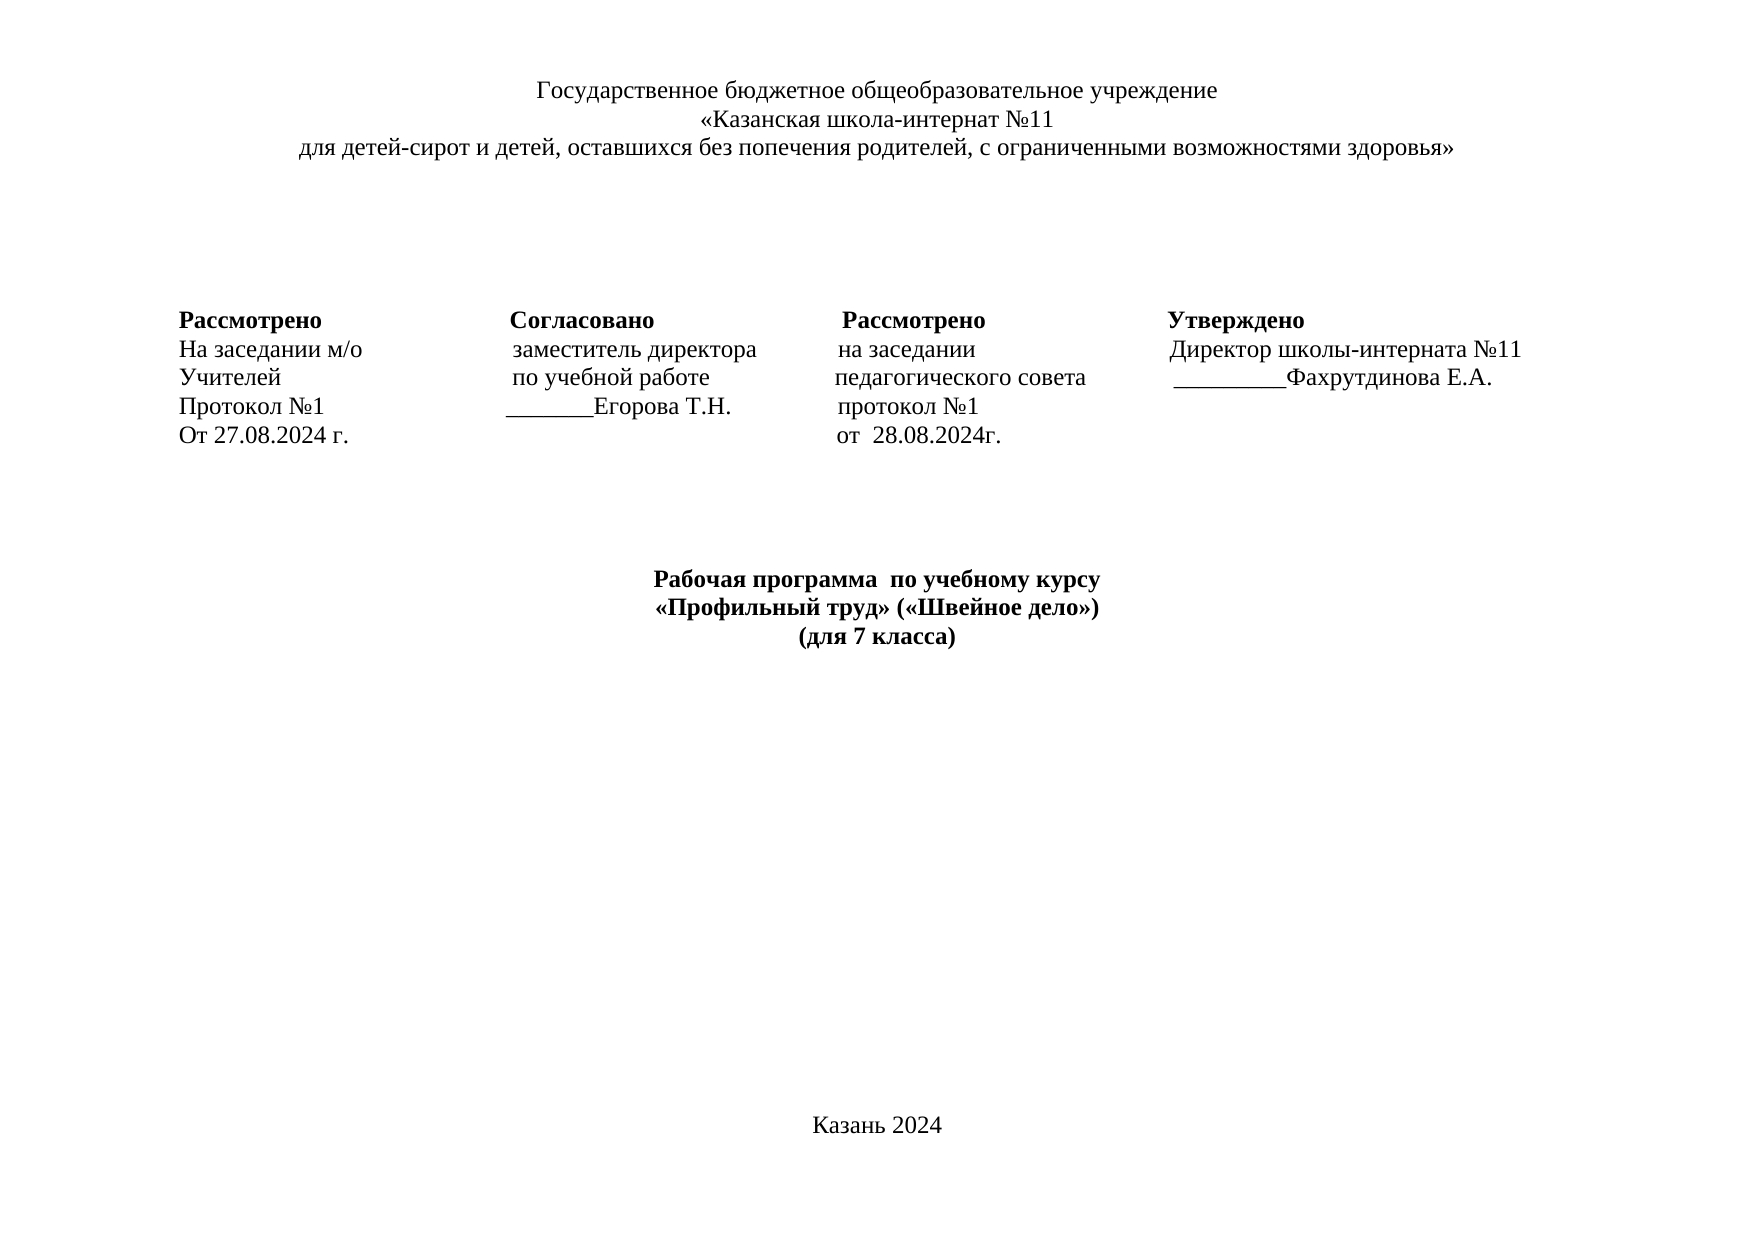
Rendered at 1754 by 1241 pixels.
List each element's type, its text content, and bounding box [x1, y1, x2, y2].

text Учителей по учебной работе педагогического совета _________Фахрутдинова Е.А. [178, 362, 1679, 391]
text «Профильный труд» («Швейное дело») [75, 592, 1679, 621]
text Казань 2024 [75, 1110, 1679, 1139]
text На заседании м/о заместитель директора на заседании Директор школы-интерната №11 [178, 334, 1679, 362]
text для детей-сирот и детей, оставшихся без попечения родителей, с ограниченными возможностями здоровья» [75, 132, 1679, 161]
text «Казанская школа-интернат №11 [75, 104, 1679, 132]
text (для 7 класса) [75, 621, 1679, 650]
text Государственное бюджетное общеобразовательное учреждение [75, 75, 1679, 104]
text Протокол №1 _______Егорова Т.Н. протокол №1 [178, 391, 1679, 420]
text Рассмотрено Согласовано Рассмотрено Утверждено [178, 305, 1679, 334]
text Рабочая программа по учебному курсу [75, 564, 1679, 592]
text От 27.08.2024 г. от 28.08.2024г. [178, 420, 1679, 449]
